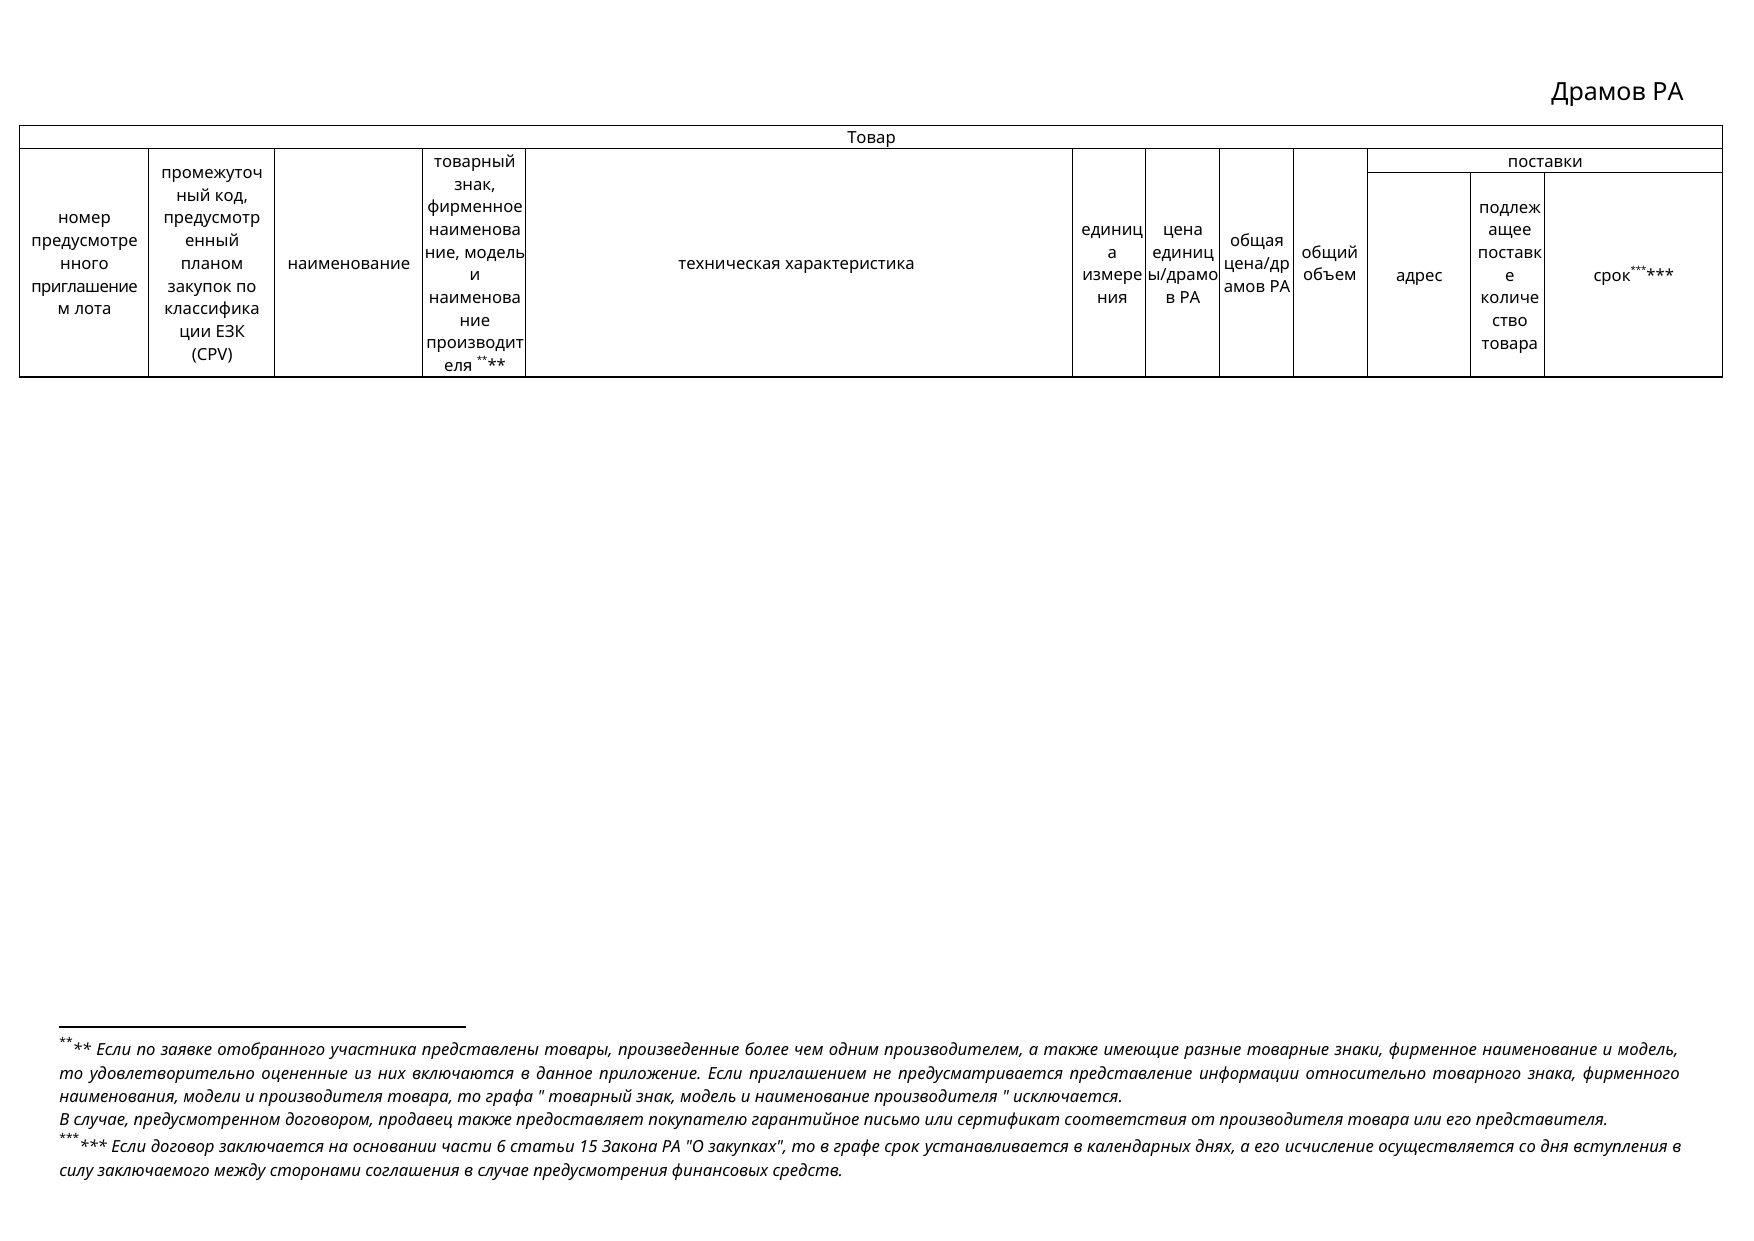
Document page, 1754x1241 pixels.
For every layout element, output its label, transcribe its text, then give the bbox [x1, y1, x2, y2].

table_cell единица измерения [1073, 149, 1145, 376]
table_cell поставки [1368, 149, 1722, 172]
table_cell общий объем [1294, 149, 1367, 376]
table_cell номер предусмотренного приглашением лота [20, 149, 148, 376]
table_cell общая цена/драмов РА [1220, 149, 1293, 376]
table_cell адрес [1368, 173, 1470, 376]
table_cell техническая характеристика [526, 149, 1072, 376]
table_cell промежуточный код, предусмотренный планом закупок по классификации ЕЗК (CPV) [149, 149, 274, 376]
table_cell товарный знак, фирменное наименование, модель и наименование производителя ** [423, 149, 525, 376]
table_header Товар [20, 126, 1722, 148]
table_cell цена единицы/драмов РА [1146, 149, 1219, 376]
table_cell наименование [275, 149, 422, 376]
text Драмов РА [59, 74, 1683, 108]
table_cell срок*** [1545, 173, 1722, 376]
table_cell подлежащее поставке количество товара [1471, 173, 1544, 376]
